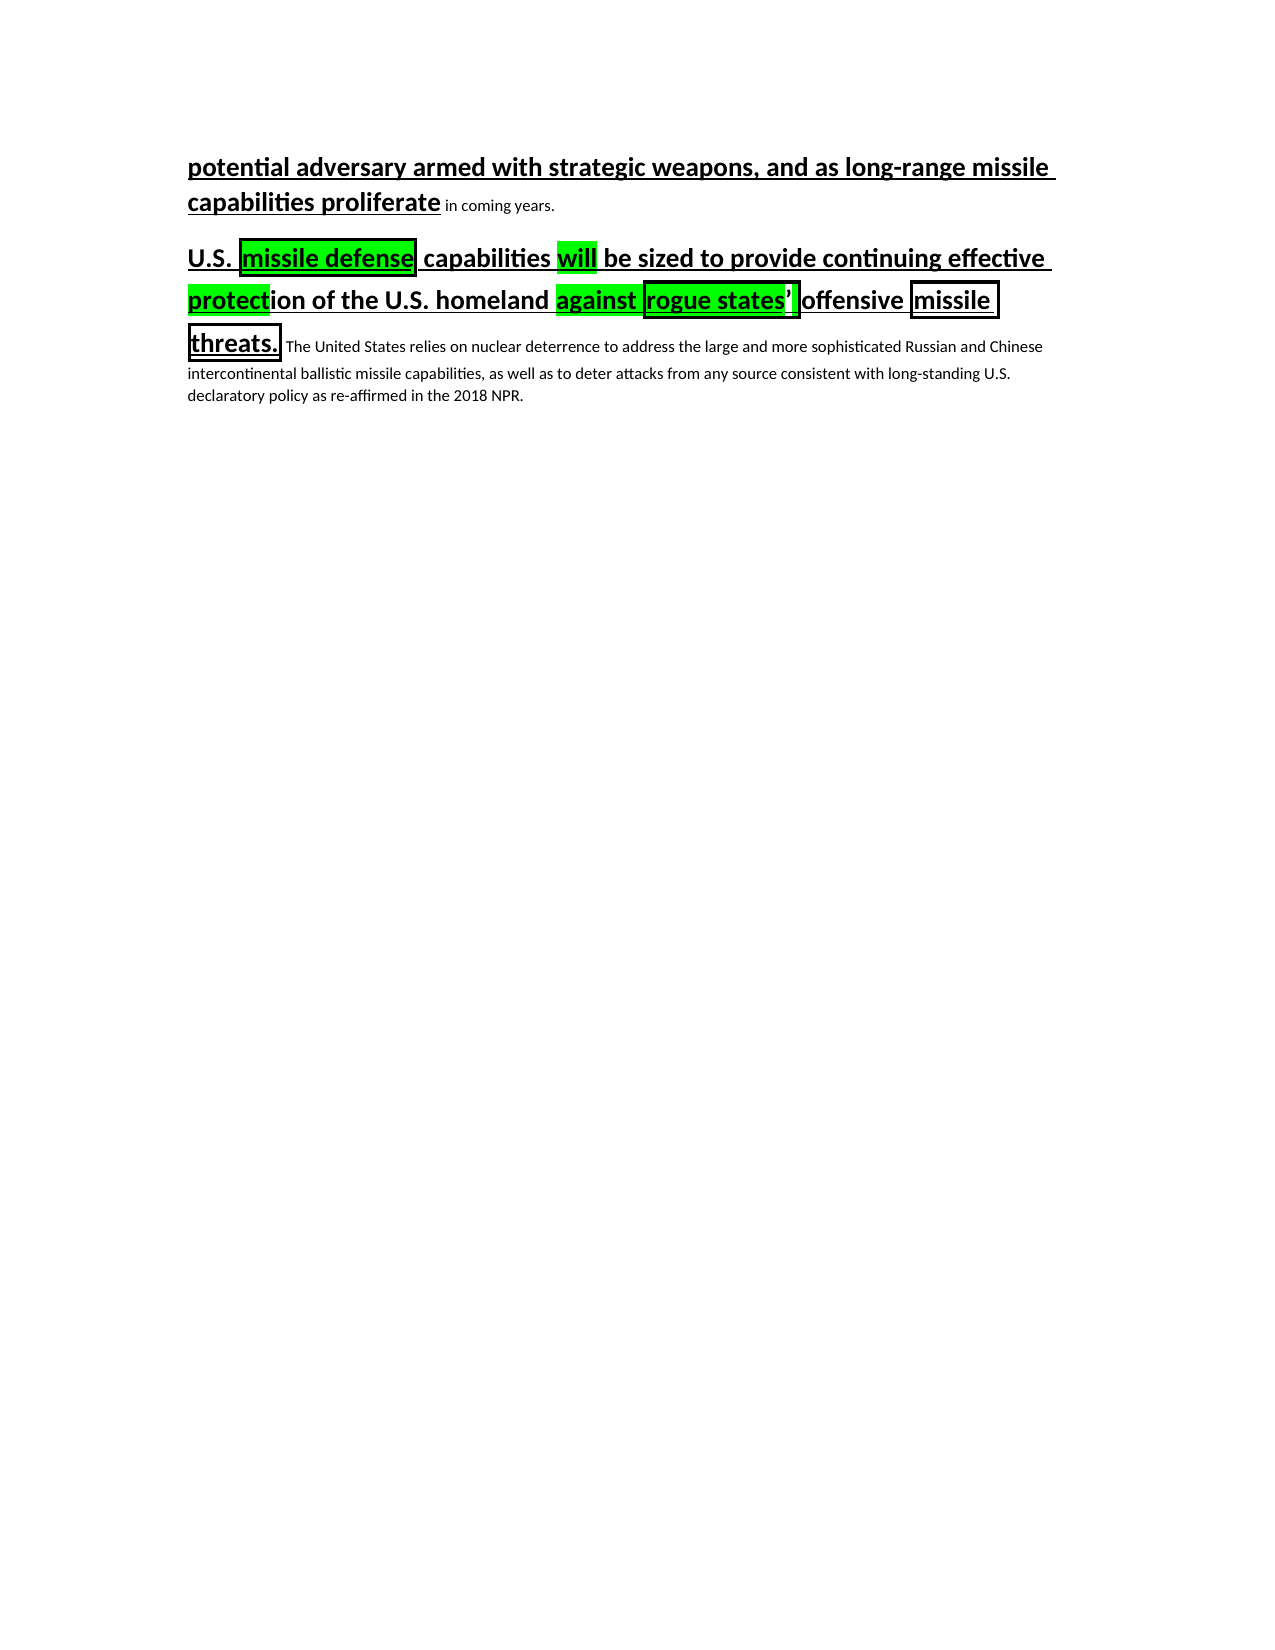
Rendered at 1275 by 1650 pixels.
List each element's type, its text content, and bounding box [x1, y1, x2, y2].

text U.S. missile defense capabilities will be sized to provide continuing effective protection of the U.S. homeland against rogue states’ offensive missile threats. The United States relies on nuclear deterrence to address the large and more sophisticated Russian and Chinese intercontinental ballistic missile capabilities, as well as to deter attacks from any source consistent with long-standing U.S. declaratory policy as re-affirmed in the 2018 NPR. [187, 238, 1087, 406]
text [187, 150, 1087, 219]
